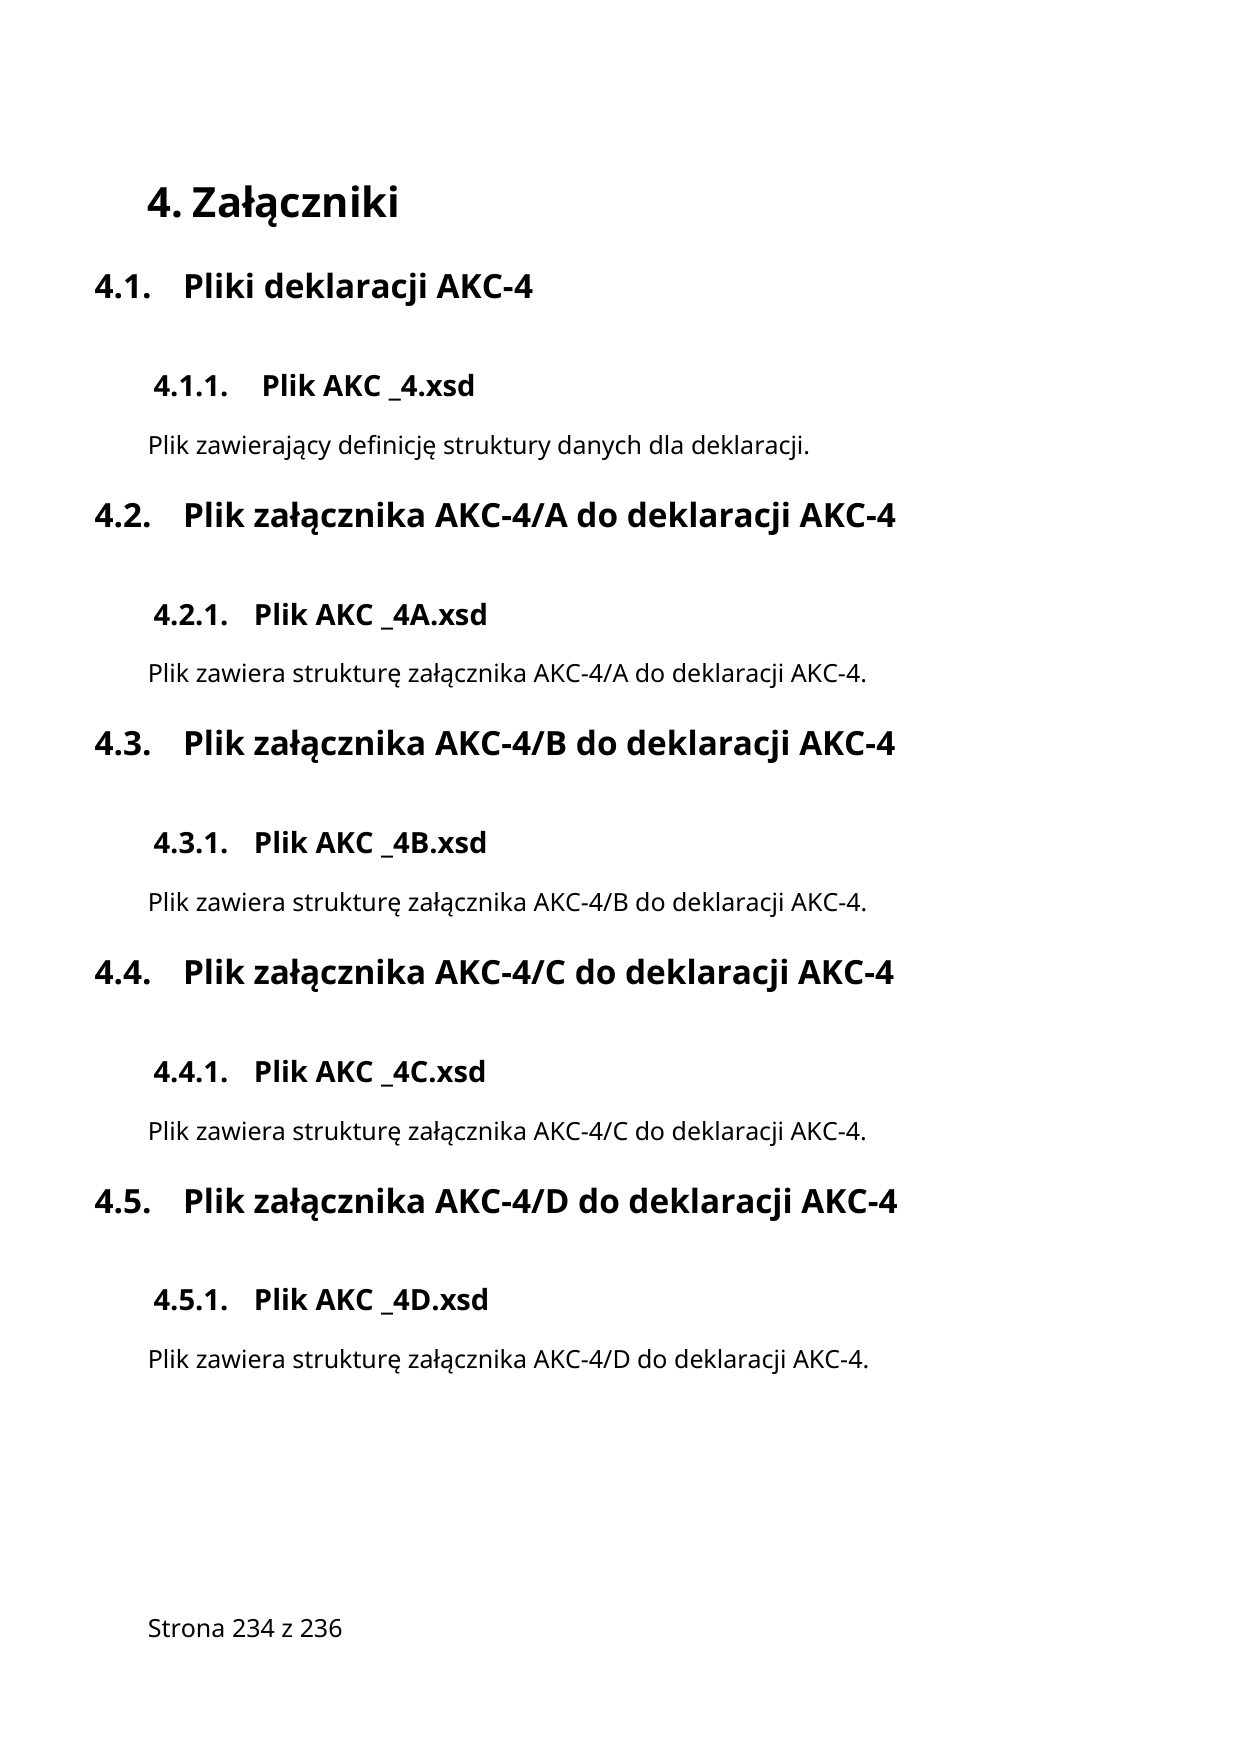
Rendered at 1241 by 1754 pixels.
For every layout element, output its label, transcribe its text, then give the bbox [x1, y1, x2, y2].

text Plik zawiera strukturę załącznika AKC-4/C do deklaracji AKC-4. [148, 1113, 1092, 1147]
subtitle Plik AKC _4.xsd [153, 365, 1092, 405]
subtitle Plik AKC _4B.xsd [153, 822, 1092, 862]
subtitle Załączniki [148, 173, 1092, 229]
subtitle Pliki deklaracji AKC-4 [94, 263, 1092, 308]
subtitle Plik załącznika AKC-4/D do deklaracji AKC-4 [94, 1177, 1092, 1223]
subtitle Plik załącznika AKC-4/B do deklaracji AKC-4 [94, 720, 1092, 766]
subtitle Plik załącznika AKC-4/C do deklaracji AKC-4 [94, 949, 1092, 994]
text Plik zawiera strukturę załącznika AKC-4/A do deklaracji AKC-4. [148, 656, 1092, 690]
text Plik zawiera strukturę załącznika AKC-4/D do deklaracji AKC-4. [148, 1342, 1092, 1376]
subtitle Plik AKC _4C.xsd [153, 1051, 1092, 1091]
text Plik zawierający definicję struktury danych dla deklaracji. [148, 427, 1092, 461]
subtitle Plik AKC _4D.xsd [153, 1280, 1092, 1319]
subtitle Plik AKC _4A.xsd [153, 594, 1092, 633]
subtitle Plik załącznika AKC-4/A do deklaracji AKC-4 [94, 492, 1092, 537]
text Plik zawiera strukturę załącznika AKC-4/B do deklaracji AKC-4. [148, 885, 1092, 919]
